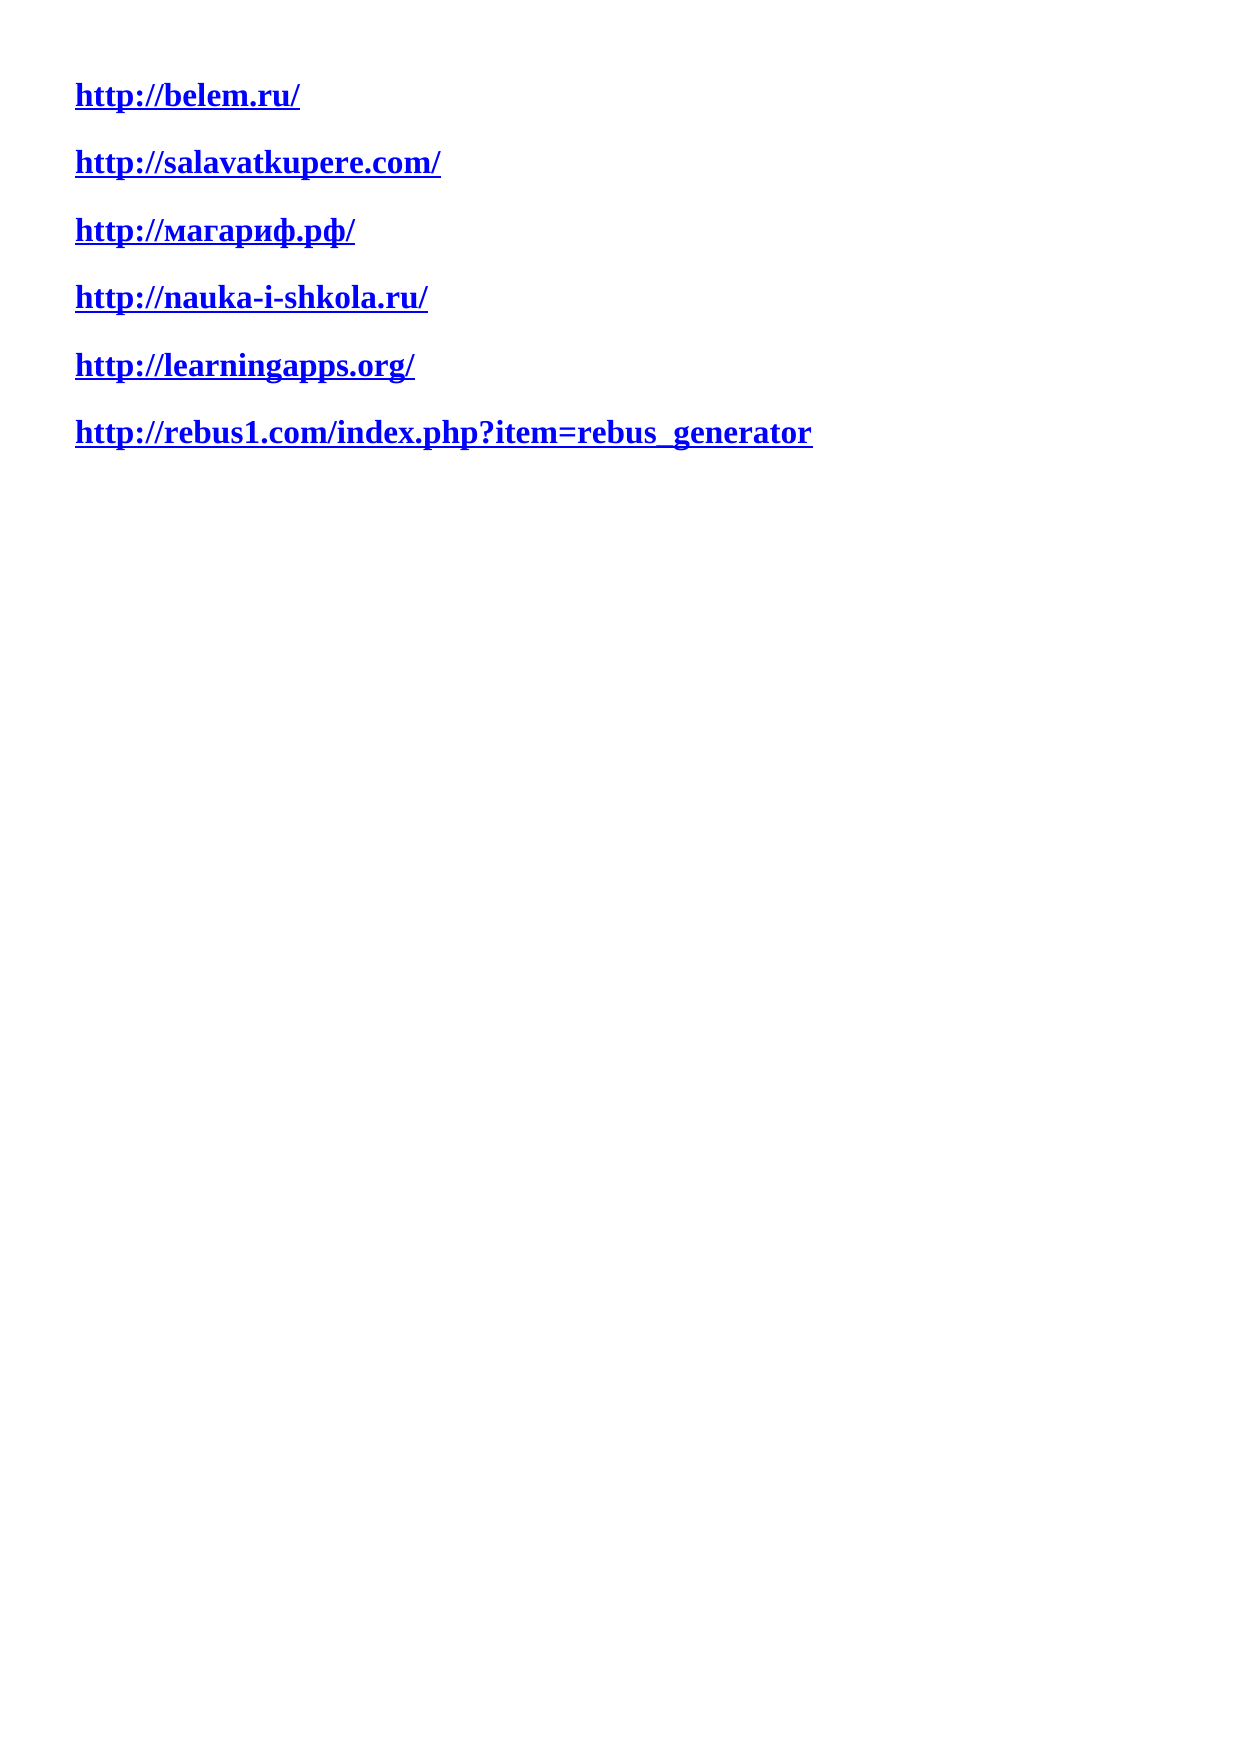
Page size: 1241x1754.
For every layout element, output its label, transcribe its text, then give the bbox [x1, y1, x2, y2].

text http://rebus1.com/index.php?item=rebus_generator [75, 412, 1165, 451]
text http://belem.ru/ [75, 75, 1165, 113]
text http://nauka-i-shkola.ru/ [75, 277, 1165, 316]
text http://salavatkupere.com/ [75, 142, 1165, 181]
text http://learningapps.org/ [75, 345, 1165, 383]
text http://магариф.рф/ [75, 210, 1165, 248]
